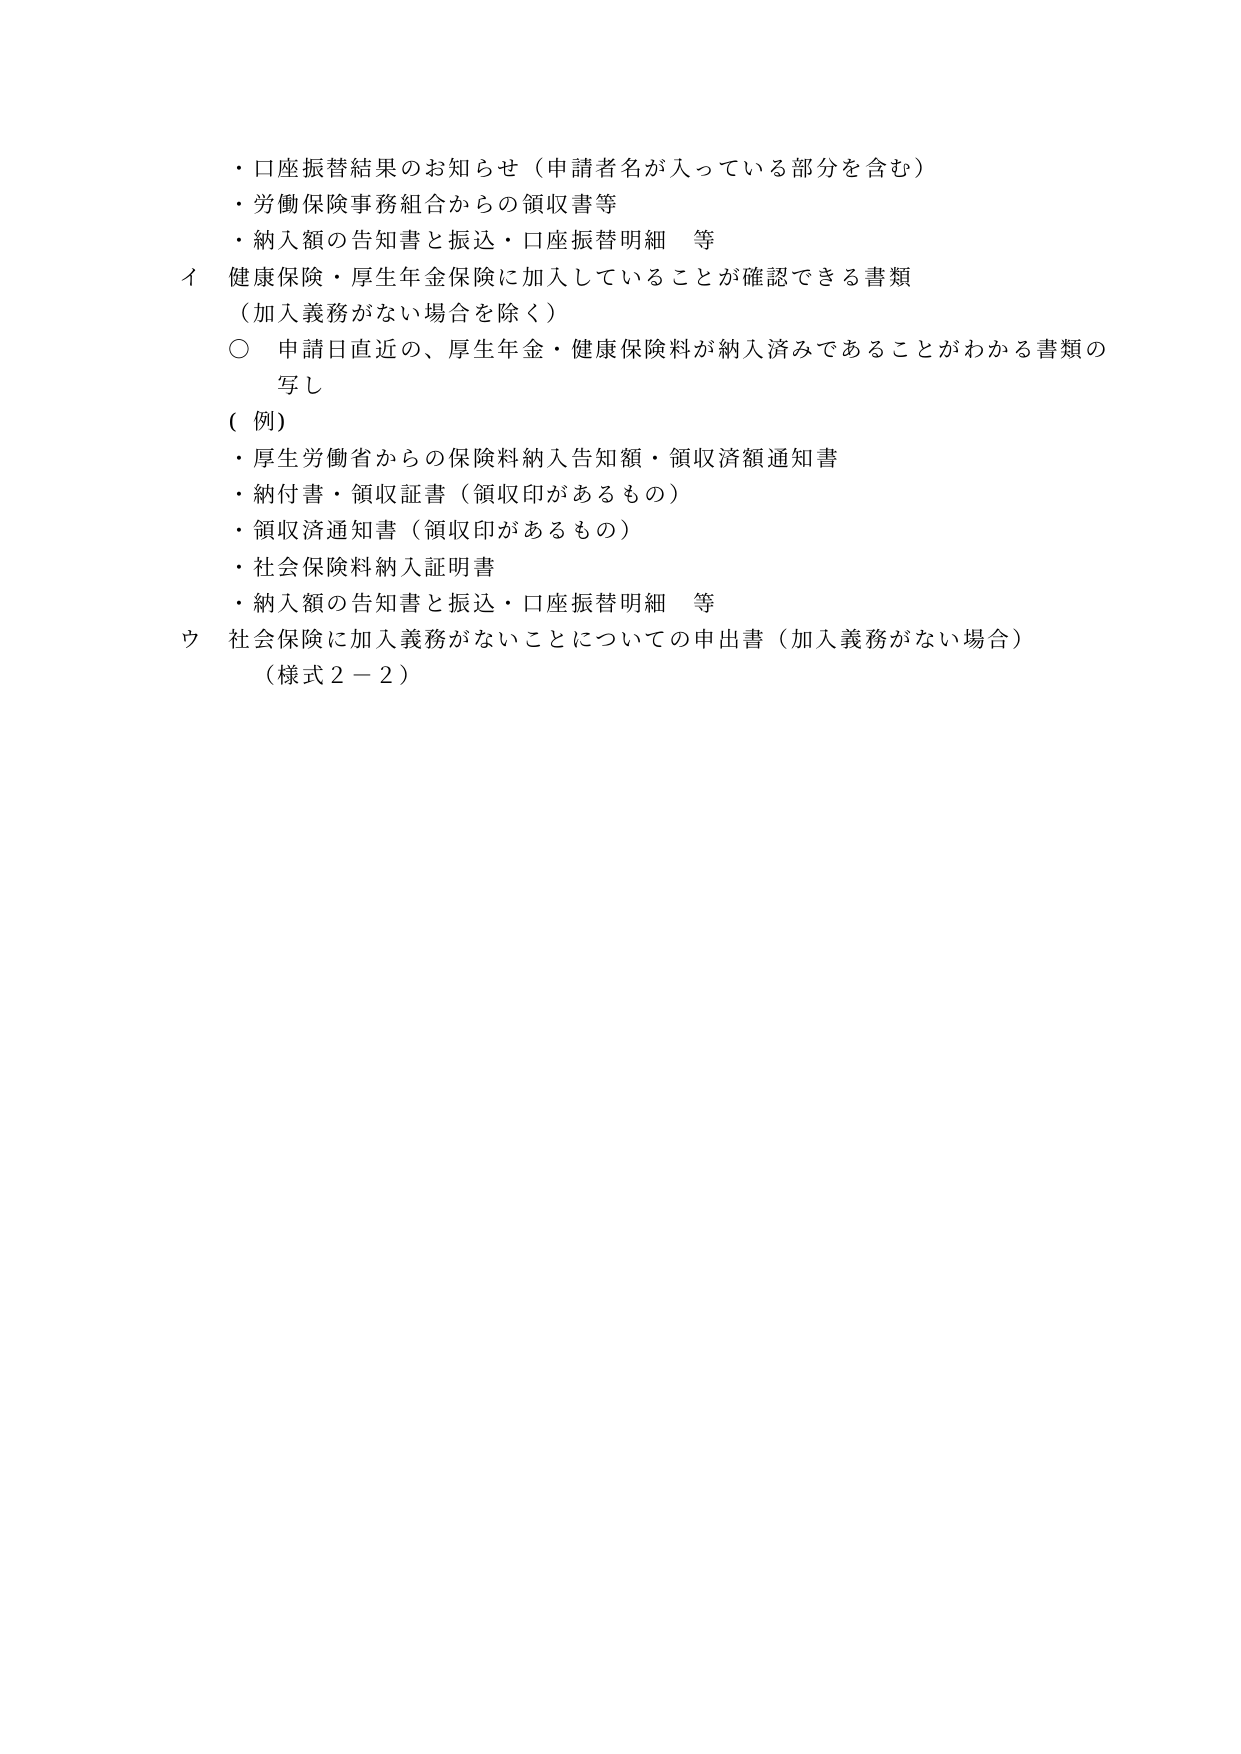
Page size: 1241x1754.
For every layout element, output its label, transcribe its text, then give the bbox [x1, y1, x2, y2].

text ・労働保険事務組合からの領収書等 [131, 185, 1110, 221]
text ・口座振替結果のお知らせ（申請者名が入っている部分を含む） [131, 148, 1110, 185]
text （様式２－２） [131, 656, 1110, 692]
text （加入義務がない場合を除く） [131, 293, 1110, 330]
text ・納入額の告知書と振込・口座振替明細 等 [131, 221, 1110, 257]
text ・厚生労働省からの保険料納入告知額・領収済額通知書 [131, 438, 1110, 475]
text ・納付書・領収証書（領収印があるもの） [131, 475, 1110, 511]
text ウ 社会保険に加入義務がないことについての申出書（加入義務がない場合） [131, 620, 1110, 656]
text ・社会保険料納入証明書 [131, 547, 1110, 583]
text ・納入額の告知書と振込・口座振替明細 等 [131, 583, 1110, 620]
text ・領収済通知書（領収印があるもの） [131, 511, 1110, 547]
text (例) [131, 402, 1110, 438]
text イ 健康保険・厚生年金保険に加入していることが確認できる書類 [131, 257, 1110, 293]
text ○ 申請日直近の、厚生年金・健康保険料が納入済みであることがわかる書類の 写し [131, 330, 1110, 402]
